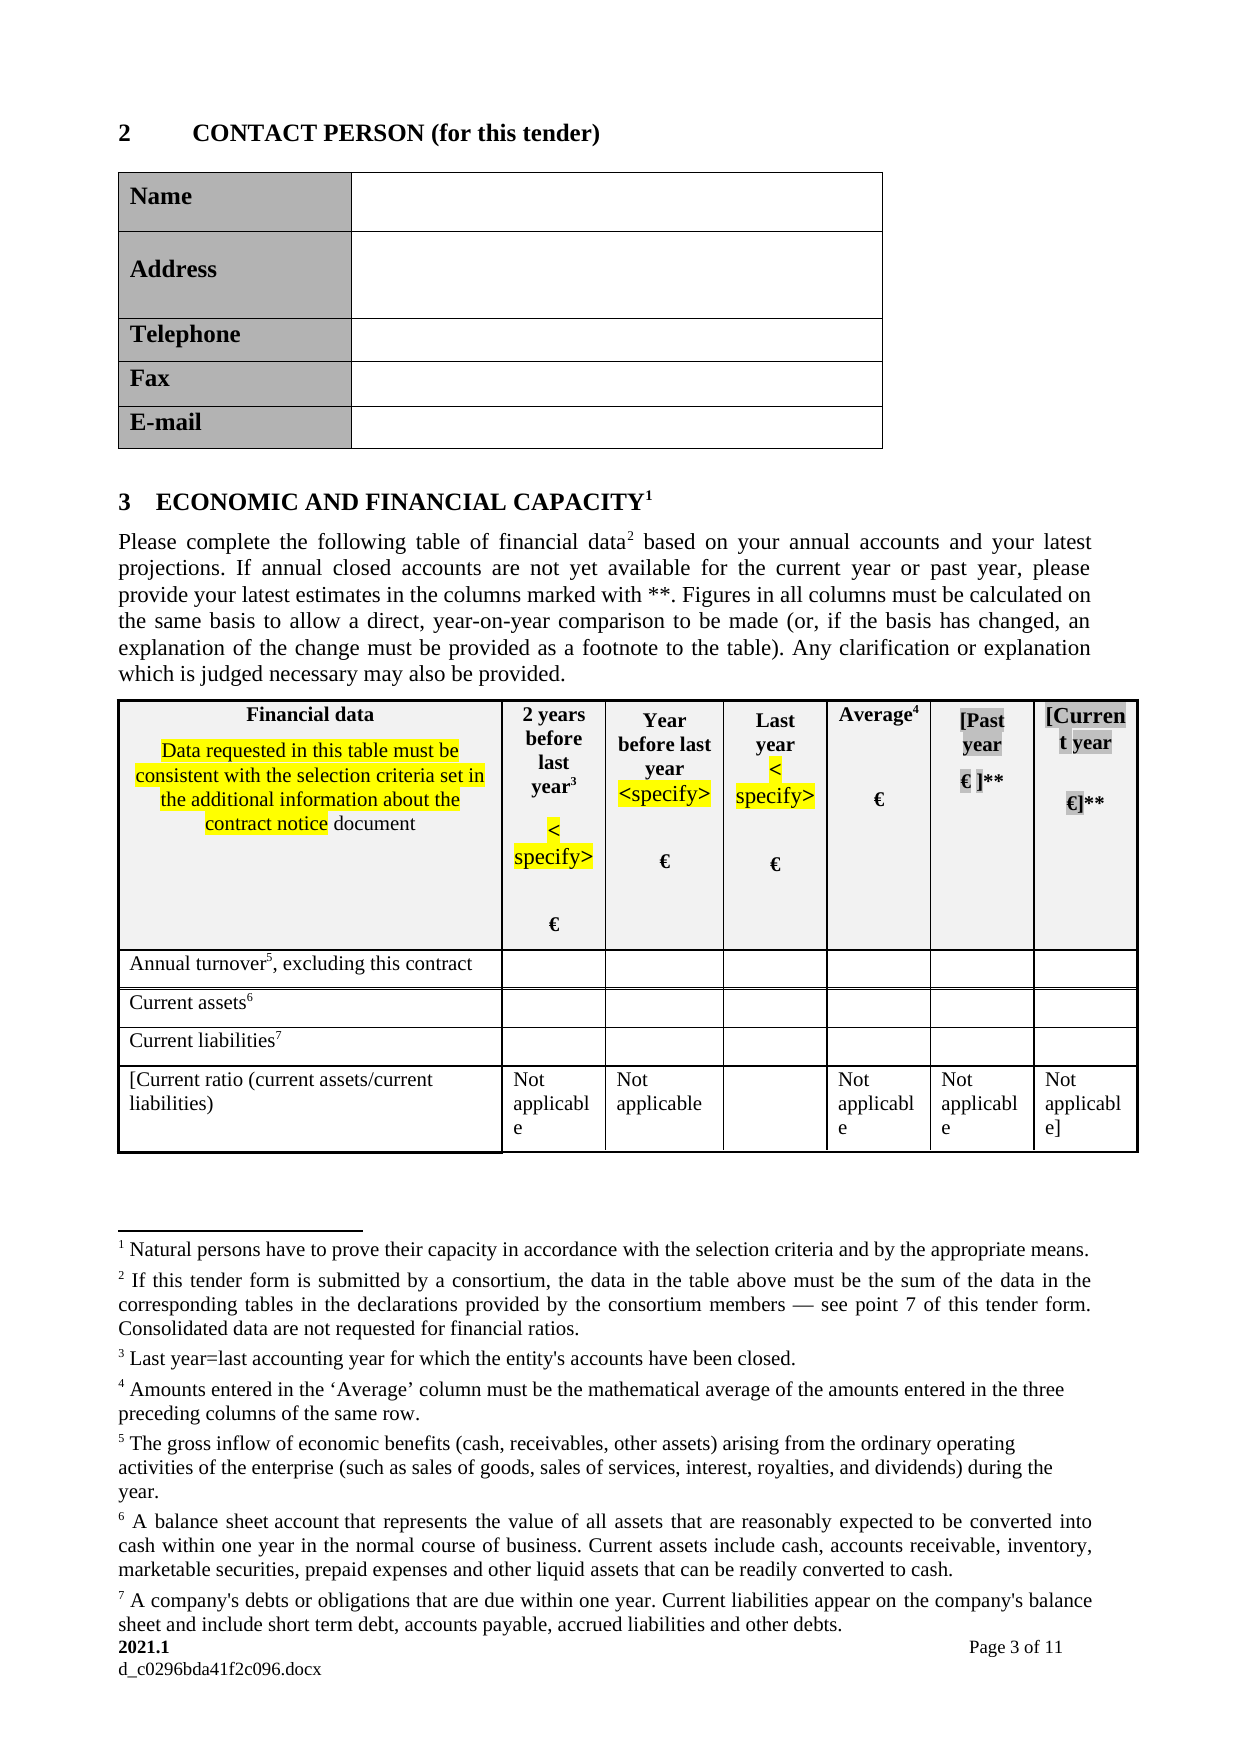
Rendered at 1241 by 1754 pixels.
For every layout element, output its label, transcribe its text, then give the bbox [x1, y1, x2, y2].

table_cell Fax [119, 362, 351, 406]
table_cell [828, 951, 930, 987]
text 2 CONTACT PERSON (for this tender) [118, 118, 1092, 147]
text Please complete the following table of financial data based on your annual accounts and your latest projections. If annual closed accounts are not yet available for the current year or past year, please provide your latest estimates in the columns marked with **. Figures in all columns must be calculated on the same basis to allow a direct, year-on-year comparison to be made (or, if the basis has changed, an explanation of the change must be provided as a footnote to the table). Any clarification or explanation which is judged necessary may also be provided. [118, 528, 1092, 686]
table_header Financial data Data requested in this table must be consistent with the selection criteria set in the additional information about the contract notice document [120, 702, 501, 949]
text 3 ECONOMIC AND FINANCIAL CAPACITY [118, 487, 1092, 516]
table_cell Not applicable [605, 1067, 723, 1151]
table_cell Current assets [120, 990, 501, 1027]
table_cell [828, 990, 930, 1027]
table_cell [931, 1028, 1033, 1065]
table_cell [1035, 990, 1136, 1027]
table_cell [606, 990, 723, 1027]
table_cell [931, 951, 1033, 987]
table_header [Current year €]** [1035, 702, 1136, 949]
table_cell [724, 1067, 827, 1151]
table_cell [1035, 1028, 1136, 1065]
table_cell [606, 1028, 723, 1065]
table_cell [724, 990, 826, 1027]
table_cell [352, 362, 882, 406]
table_cell [352, 407, 882, 448]
table_cell [828, 1028, 930, 1065]
table_header Last year <specify> € [724, 702, 826, 949]
table_header 2 years before last year <specify> € [503, 702, 605, 949]
table_header Year before last year <specify> € [606, 702, 723, 949]
table_cell [352, 319, 882, 361]
table_cell [724, 1028, 826, 1065]
table_cell E-mail [119, 407, 351, 448]
table_cell Annual turnover, excluding this contract [120, 951, 501, 987]
table_cell [1035, 951, 1136, 987]
table_header Average € [828, 702, 930, 949]
table_cell Not applicable [930, 1067, 1034, 1151]
table_cell Not applicable [827, 1067, 930, 1151]
table_cell Address [119, 232, 351, 318]
table_cell [Current ratio (current assets/current liabilities) [120, 1067, 501, 1151]
table_cell [606, 951, 723, 987]
table_cell [503, 951, 605, 987]
table_cell Current liabilities [120, 1028, 501, 1065]
table_cell [931, 990, 1033, 1027]
table_cell [503, 990, 605, 1027]
table_cell Telephone [119, 319, 351, 361]
table_header Name [119, 173, 351, 231]
table_header [352, 173, 882, 231]
table_header [Past year € ]** [931, 702, 1033, 949]
table_cell [724, 951, 826, 987]
table_cell [352, 232, 882, 318]
table_cell Not applicable [503, 1067, 605, 1151]
table_cell Not applicable] [1034, 1067, 1136, 1151]
table_cell [503, 1028, 605, 1065]
